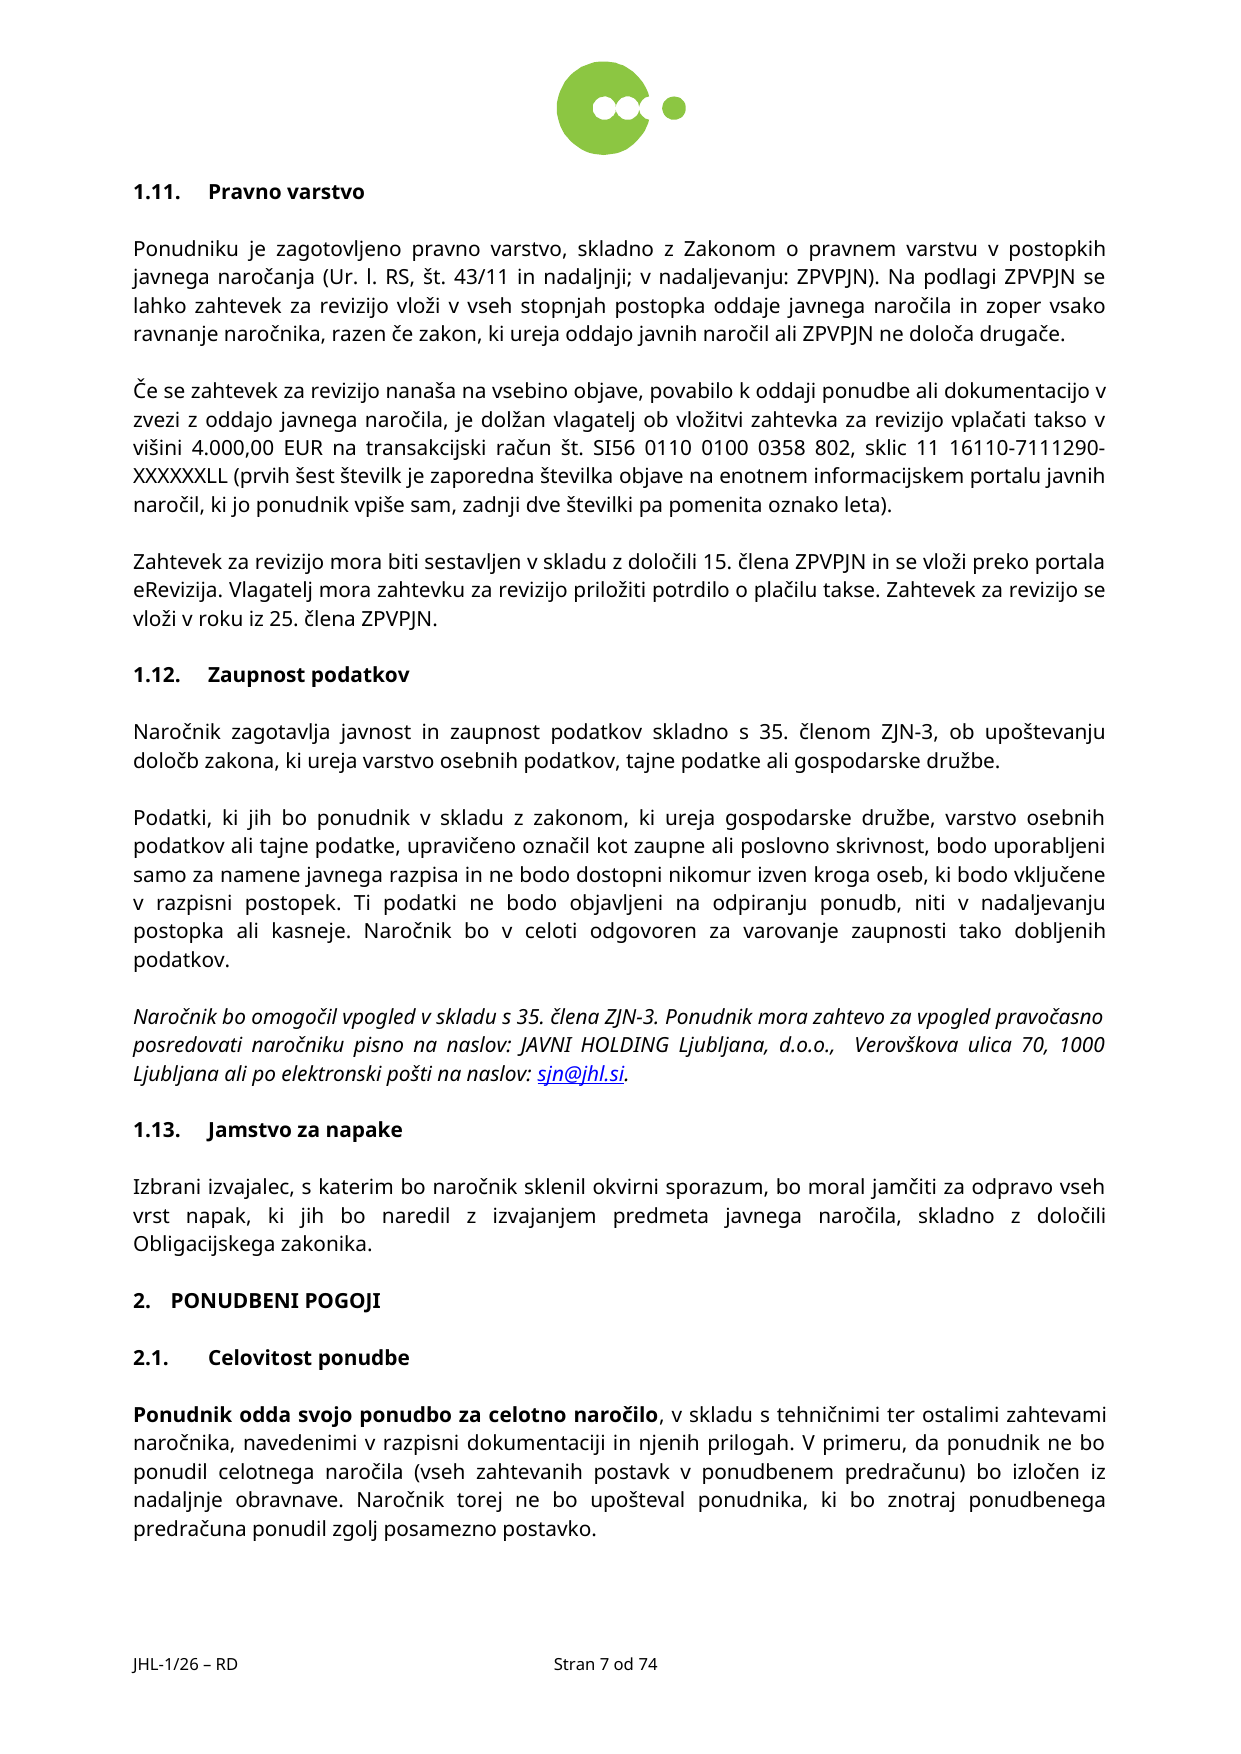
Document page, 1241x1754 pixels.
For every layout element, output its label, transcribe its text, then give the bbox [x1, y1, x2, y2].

list Pravno varstvo [133, 177, 1107, 206]
text Zahtevek za revizijo mora biti sestavljen v skladu z določili 15. člena ZPVPJN in se vloži preko portala eRevizija. Vlagatelj mora zahtevku za revizijo priložiti potrdilo o plačilu takse. Zahtevek za revizijo se vloži v roku iz 25. člena ZPVPJN. [133, 547, 1107, 632]
text Naročnik zagotavlja javnost in zaupnost podatkov skladno s 35. členom ZJN-3, ob upoštevanju določb zakona, ki ureja varstvo osebnih podatkov, tajne podatke ali gospodarske družbe. [133, 717, 1107, 774]
text Naročnik bo omogočil vpogled v skladu s 35. člena ZJN-3. Ponudnik mora zahtevo za vpogled pravočasno posredovati naročniku pisno na naslov: JAVNI HOLDING Ljubljana, d.o.o., Verovškova ulica 70, 1000 Ljubljana ali po elektronski pošti na naslov: sjn@jhl.si. [133, 1002, 1107, 1087]
text Podatki, ki jih bo ponudnik v skladu z zakonom, ki ureja gospodarske družbe, varstvo osebnih podatkov ali tajne podatke, upravičeno označil kot zaupne ali poslovno skrivnost, bodo uporabljeni samo za namene javnega razpisa in ne bodo dostopni nikomur izven kroga oseb, ki bodo vključene v razpisni postopek. Ti podatki ne bodo objavljeni na odpiranju ponudb, niti v nadaljevanju postopka ali kasneje. Naročnik bo v celoti odgovoren za varovanje zaupnosti tako dobljenih podatkov. [133, 803, 1107, 973]
text Če se zahtevek za revizijo nanaša na vsebino objave, povabilo k oddaji ponudbe ali dokumentacijo v zvezi z oddajo javnega naročila, je dolžan vlagatelj ob vložitvi zahtevka za revizijo vplačati takso v višini 4.000,00 EUR na transakcijski račun št. SI56 0110 0100 0358 802, sklic 11 16110-7111290-XXXXXXLL (prvih šest številk je zaporedna številka objave na enotnem informacijskem portalu javnih naročil, ki jo ponudnik vpiše sam, zadnji dve številki pa pomenita oznako leta). [133, 376, 1107, 518]
list Zaupnost podatkov [133, 661, 1107, 689]
list Celovitost ponudbe [133, 1343, 1107, 1372]
text Izbrani izvajalec, s katerim bo naročnik sklenil okvirni sporazum, bo moral jamčiti za odpravo vseh vrst napak, ki jih bo naredil z izvajanjem predmeta javnega naročila, skladno z določili Obligacijskega zakonika. [133, 1172, 1107, 1258]
text Ponudnik odda svojo ponudbo za celotno naročilo, v skladu s tehničnimi ter ostalimi zahtevami naročnika, navedenimi v razpisni dokumentaciji in njenih prilogah. V primeru, da ponudnik ne bo ponudil celotnega naročila (vseh zahtevanih postavk v ponudbenem predračunu) bo izločen iz nadaljnje obravnave. Naročnik torej ne bo upošteval ponudnika, ki bo znotraj ponudbenega predračuna ponudil zgolj posamezno postavko. [133, 1400, 1107, 1542]
text Ponudniku je zagotovljeno pravno varstvo, skladno z Zakonom o pravnem varstvu v postopkih javnega naročanja (Ur. l. RS, št. 43/11 in nadaljnji; v nadaljevanju: ZPVPJN). Na podlagi ZPVPJN se lahko zahtevek za revizijo vloži v vseh stopnjah postopka oddaje javnega naročila in zoper vsako ravnanje naročnika, razen če zakon, ki ureja oddajo javnih naročil ali ZPVPJN ne določa drugače. [133, 234, 1107, 348]
list Jamstvo za napake [133, 1116, 1107, 1144]
list PONUDBENI POGOJI [133, 1286, 1107, 1315]
